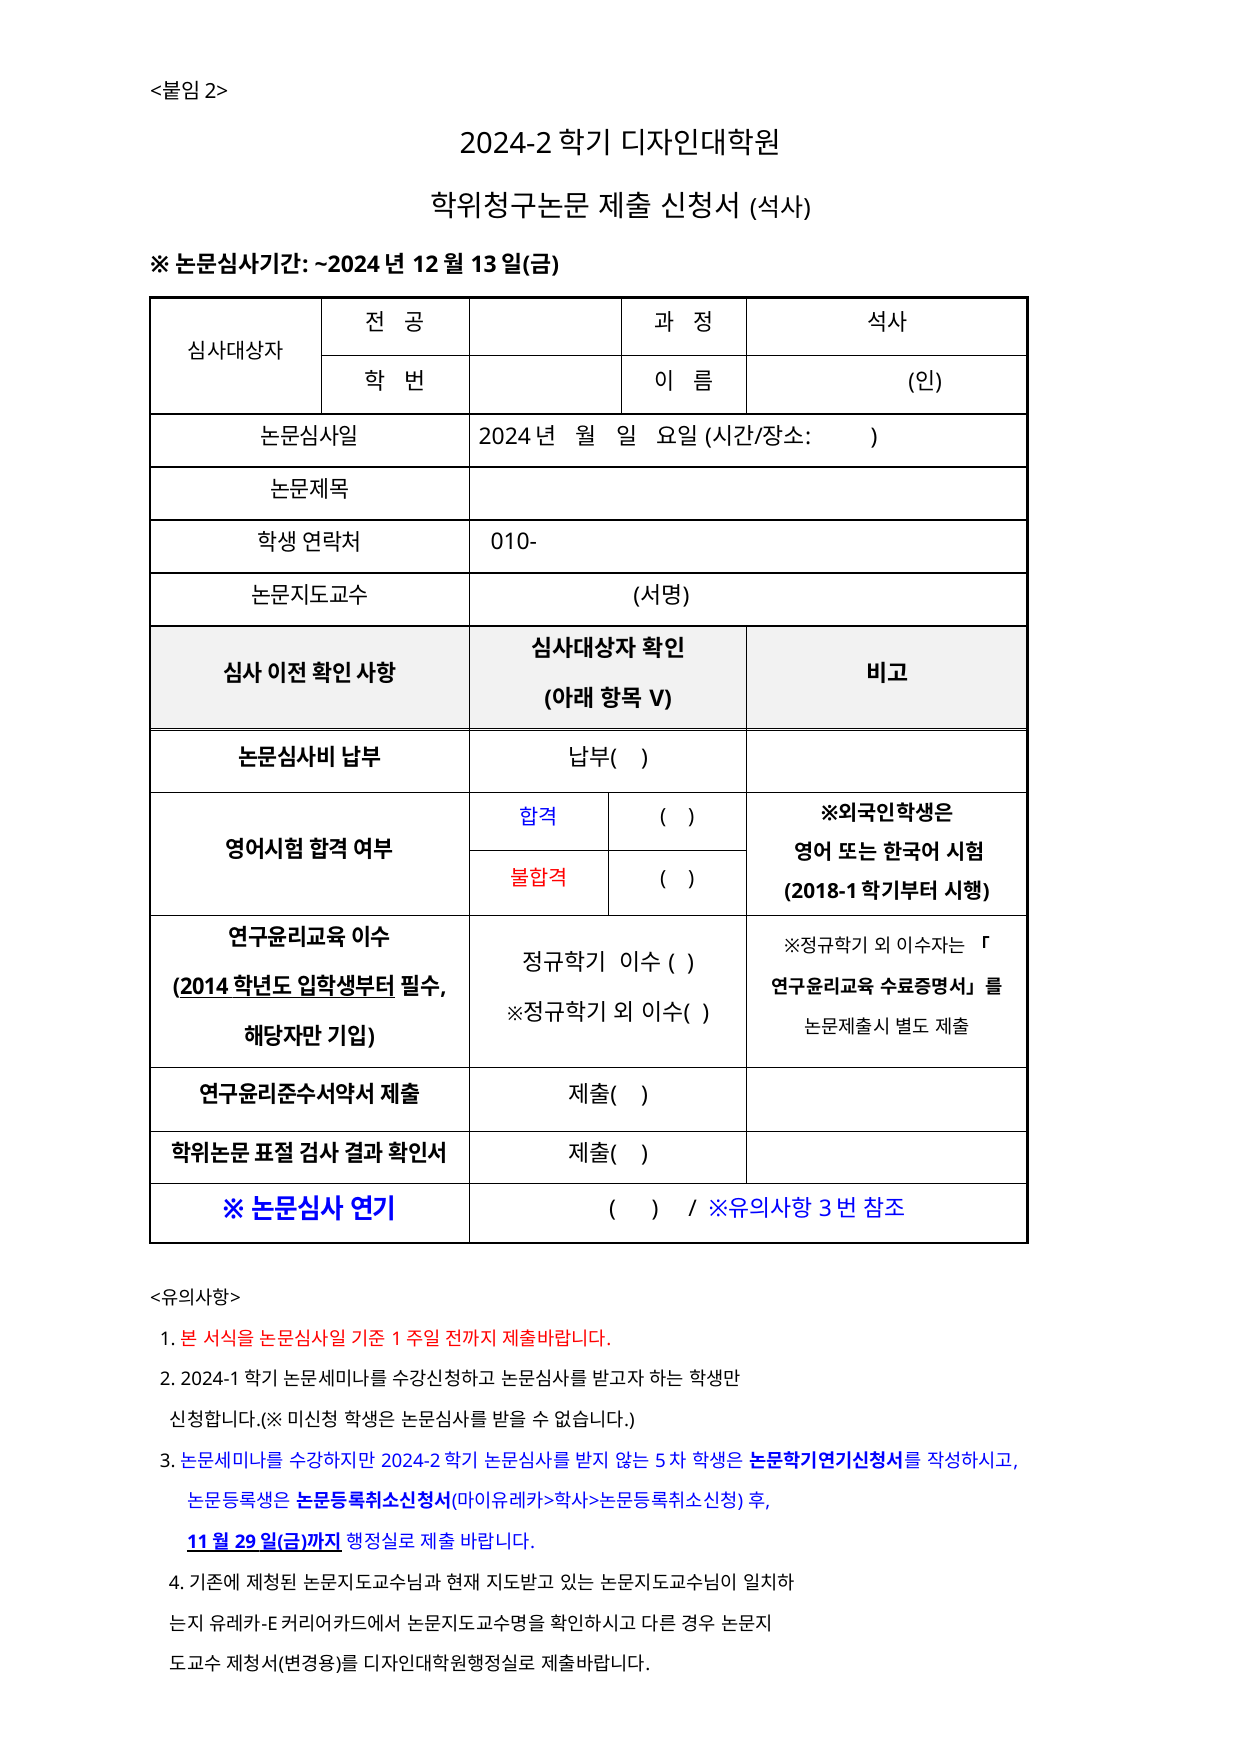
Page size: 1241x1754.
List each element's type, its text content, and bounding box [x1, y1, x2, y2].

table_cell 학위논문 표절 검사 결과 확인서 [151, 1132, 469, 1183]
table_cell [470, 468, 1026, 519]
table_cell 논문제목 [151, 468, 469, 519]
table_cell 이 름 [622, 356, 746, 413]
table_cell 합격 [470, 793, 608, 850]
table_cell ( ) [609, 793, 746, 850]
text 3. 논문세미나를 수강하지만 2024-2학기 논문심사를 받지 않는 5차 학생은 논문학기연기신청서를 작성하시고, 논문등록생은 논문등록취소신청서(마이유레카>학사>논문등록취소신청) 후, [150, 1445, 1090, 1513]
text ※ 논문심사기간: ~2024년 12월 13일(금) [150, 246, 1090, 279]
table_cell 정규학기 이수 ( ) ※정규학기 외 이수( ) [470, 916, 746, 1066]
text 2. 2024-1학기 논문세미나를 수강신청하고 논문심사를 받고자 하는 학생만 [150, 1364, 1090, 1391]
table_cell [747, 1068, 1026, 1131]
table_cell 연구윤리교육 이수 (2014학년도 입학생부터 필수, 해당자만 기입) [151, 916, 469, 1066]
table_cell 학 번 [322, 356, 469, 413]
table_cell 학생 연락처 [151, 521, 469, 572]
table_cell 논문지도교수 [151, 574, 469, 625]
text <유의사항> [150, 1282, 1090, 1309]
text 4. 기존에 제청된 논문지도교수님과 현재 지도받고 있는 논문지도교수님이 일치하 [150, 1567, 1090, 1595]
table_cell 비고 [747, 627, 1026, 728]
table_cell (서명) [470, 574, 1026, 625]
table_cell 2024년 월 일 요일 (시간/장소: ) [470, 415, 1026, 466]
text 는지 유레카-E커리어카드에서 논문지도교수명을 확인하시고 다른 경우 논문지 [150, 1608, 1090, 1635]
table_cell ( ) [609, 851, 746, 915]
table_cell 제출( ) [470, 1068, 746, 1131]
table_cell 연구윤리준수서약서 제출 [151, 1068, 469, 1131]
table_header [470, 299, 621, 355]
table_cell (인) [747, 356, 1026, 413]
table_cell 논문심사일 [151, 415, 469, 466]
table_cell ※ 논문심사 연기 [151, 1184, 469, 1242]
table_cell 심사대상자 확인 (아래 항목 V) [470, 627, 746, 728]
table_cell 제출( ) [470, 1132, 746, 1183]
table_cell 논문심사비 납부 [151, 731, 469, 792]
table_cell 심사 이전 확인 사항 [151, 627, 469, 728]
text 11월 29일(금)까지 행정실로 제출 바랍니다. [150, 1527, 1090, 1554]
table_header 심사대상자 [151, 299, 321, 413]
table_header 전 공 [322, 299, 469, 355]
text 2024-2학기 디자인대학원 [150, 119, 1090, 162]
table_cell ( ) / ※유의사항 3번 참조 [470, 1184, 1026, 1242]
text 1. 본 서식을 논문심사일 기준 1주일 전까지 제출바랍니다. [150, 1323, 1090, 1350]
table_cell [470, 356, 621, 413]
table_cell 영어시험 합격 여부 [151, 793, 469, 915]
text 신청합니다.(※ 미신청 학생은 논문심사를 받을 수 없습니다.) [150, 1404, 1090, 1432]
table_header 과 정 [622, 299, 746, 355]
table_cell [747, 1132, 1026, 1183]
table_cell 010- [470, 521, 1026, 572]
table_cell ※정규학기 외 이수자는 「연구윤리교육 수료증명서」를 논문제출시 별도 제출 [747, 916, 1026, 1066]
table_cell 납부( ) [470, 731, 746, 792]
table_cell ※외국인학생은 영어 또는 한국어 시험 (2018-1학기부터 시행) [747, 793, 1026, 915]
table_cell 불합격 [470, 851, 608, 915]
table_cell [747, 731, 1026, 792]
text 학위청구논문 제출 신청서 (석사) [150, 183, 1090, 225]
table_header 석사 [747, 299, 1026, 355]
text <붙임2> [150, 74, 1090, 104]
text 도교수 제청서(변경용)를 디자인대학원행정실로 제출바랍니다. [150, 1649, 1090, 1676]
